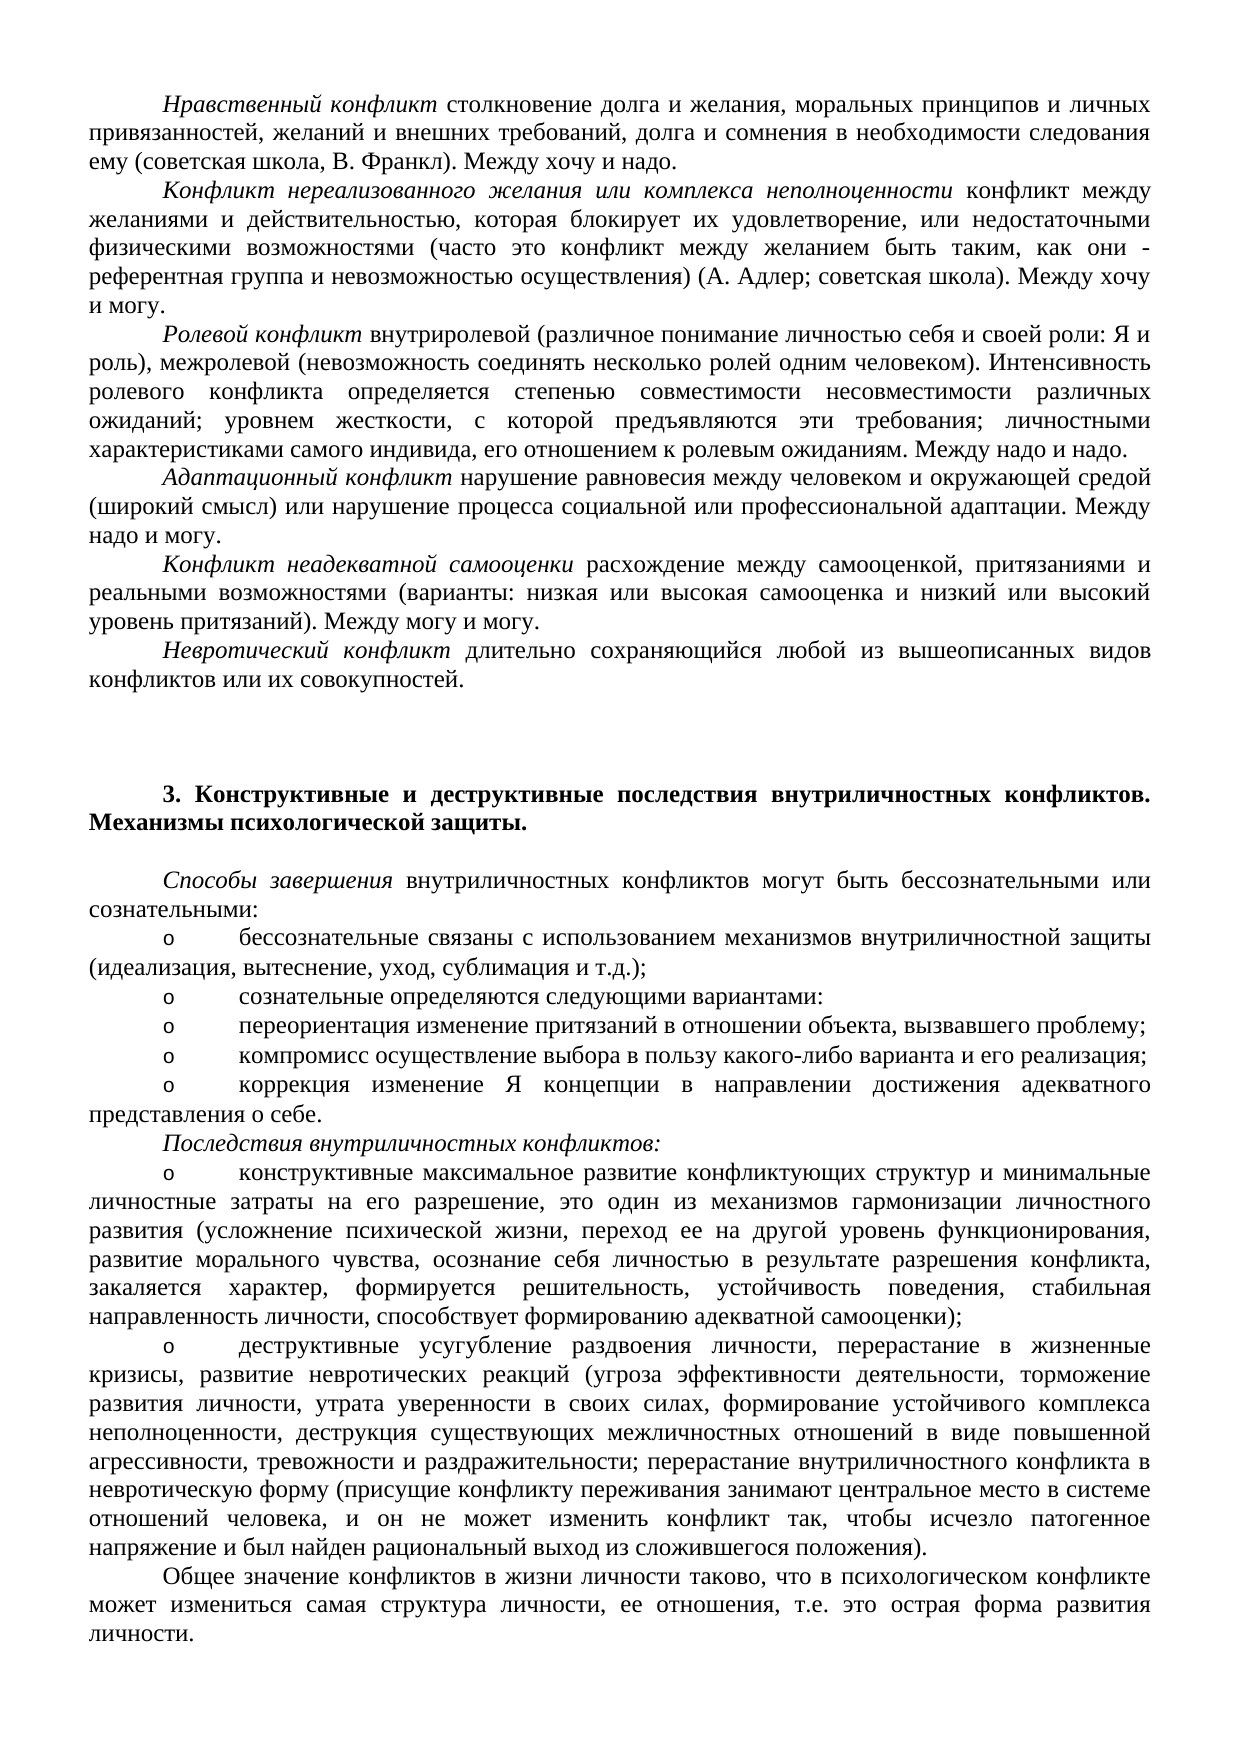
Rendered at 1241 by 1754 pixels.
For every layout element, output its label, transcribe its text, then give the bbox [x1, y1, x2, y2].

text 3. Конструктивные и деструктивные последствия внутриличностных конфликтов. Механизмы психологической защиты. [89, 779, 1152, 836]
text Общее значение конфликтов в жизни личности таково, что в психологическом конфликте может измениться самая структура личности, ее отношения, т.е. это острая форма развития личности. [89, 1561, 1152, 1647]
text Нравственный конфликт столкновение долга и желания, моральных принципов и личных привязанностей, желаний и внешних требований, долга и сомнения в необходимости следования ему (советская школа, В. Франкл). Между хочу и надо. [89, 89, 1152, 175]
list компромисс осуществление выбора в пользу какого-либо варианта и его реализация; [89, 1040, 1152, 1069]
text Способы завершения внутриличностных конфликтов могут быть бессознательными или сознательными: [89, 865, 1152, 922]
list сознательные определяются следующими вариантами: [89, 981, 1152, 1010]
text Невротический конфликт длительно сохраняющийся любой из вышеописанных видов конфликтов или их совокупностей. [89, 635, 1152, 692]
text Адаптационный конфликт нарушение равновесия между человеком и окружающей средой (широкий смысл) или нарушение процесса социальной или профессиональной адаптации. Между надо и могу. [89, 462, 1152, 549]
list коррекция изменение Я концепции в направлении достижения адекватного представления о себе. [89, 1069, 1152, 1128]
text Последствия внутриличностных конфликтов: [89, 1128, 1152, 1157]
text Конфликт нереализованного желания или комплекса неполноценности конфликт между желаниями и действительностью, которая блокирует их удовлетворение, или недостаточными физическими возможностями (часто это конфликт между желанием быть таким, как они - референтная группа и невозможностью осуществления) (А. Адлер; советская школа). Между хочу и могу. [89, 175, 1152, 319]
list конструктивные максимальное развитие конфликтующих структур и минимальные личностные затраты на его разрешение, это один из механизмов гармонизации личностного развития (усложнение психической жизни, переход ее на другой уровень функционирования, развитие морального чувства, осознание себя личностью в результате разрешения конфликта, закаляется характер, формируется решительность, устойчивость поведения, стабильная направленность личности, способствует формированию адекватной самооценки); [89, 1157, 1152, 1330]
list переориентация изменение притязаний в отношении объекта, вызвавшего проблему; [89, 1010, 1152, 1040]
list деструктивные усугубление раздвоения личности, перерастание в жизненные кризисы, развитие невротических реакций (угроза эффективности деятельности, торможение развития личности, утрата уверенности в своих силах, формирование устойчивого комплекса неполноценности, деструкция существующих межличностных отношений в виде повышенной агрессивности, тревожности и раздражительности; перерастание внутриличностного конфликта в невротическую форму (присущие конфликту переживания занимают центральное место в системе отношений человека, и он не может изменить конфликт так, чтобы исчезло патогенное напряжение и был найден рациональный выход из сложившегося положения). [89, 1330, 1152, 1561]
text Конфликт неадекватной самооценки расхождение между самооценкой, притязаниями и реальными возможностями (варианты: низкая или высокая самооценка и низкий или высокий уровень притязаний). Между могу и могу. [89, 549, 1152, 635]
text Ролевой конфликт внутриролевой (различное понимание личностью себя и своей роли: Я и роль), межролевой (невозможность соединять несколько ролей одним человеком). Интенсивность ролевого конфликта определяется степенью совместимости несовместимости различных ожиданий; уровнем жесткости, с которой предъявляются эти требования; личностными характеристиками самого индивида, его отношением к ролевым ожиданиям. Между надо и надо. [89, 319, 1152, 462]
list бессознательные связаны с использованием механизмов внутриличностной защиты (идеализация, вытеснение, уход, сублимация и т.д.); [89, 922, 1152, 981]
